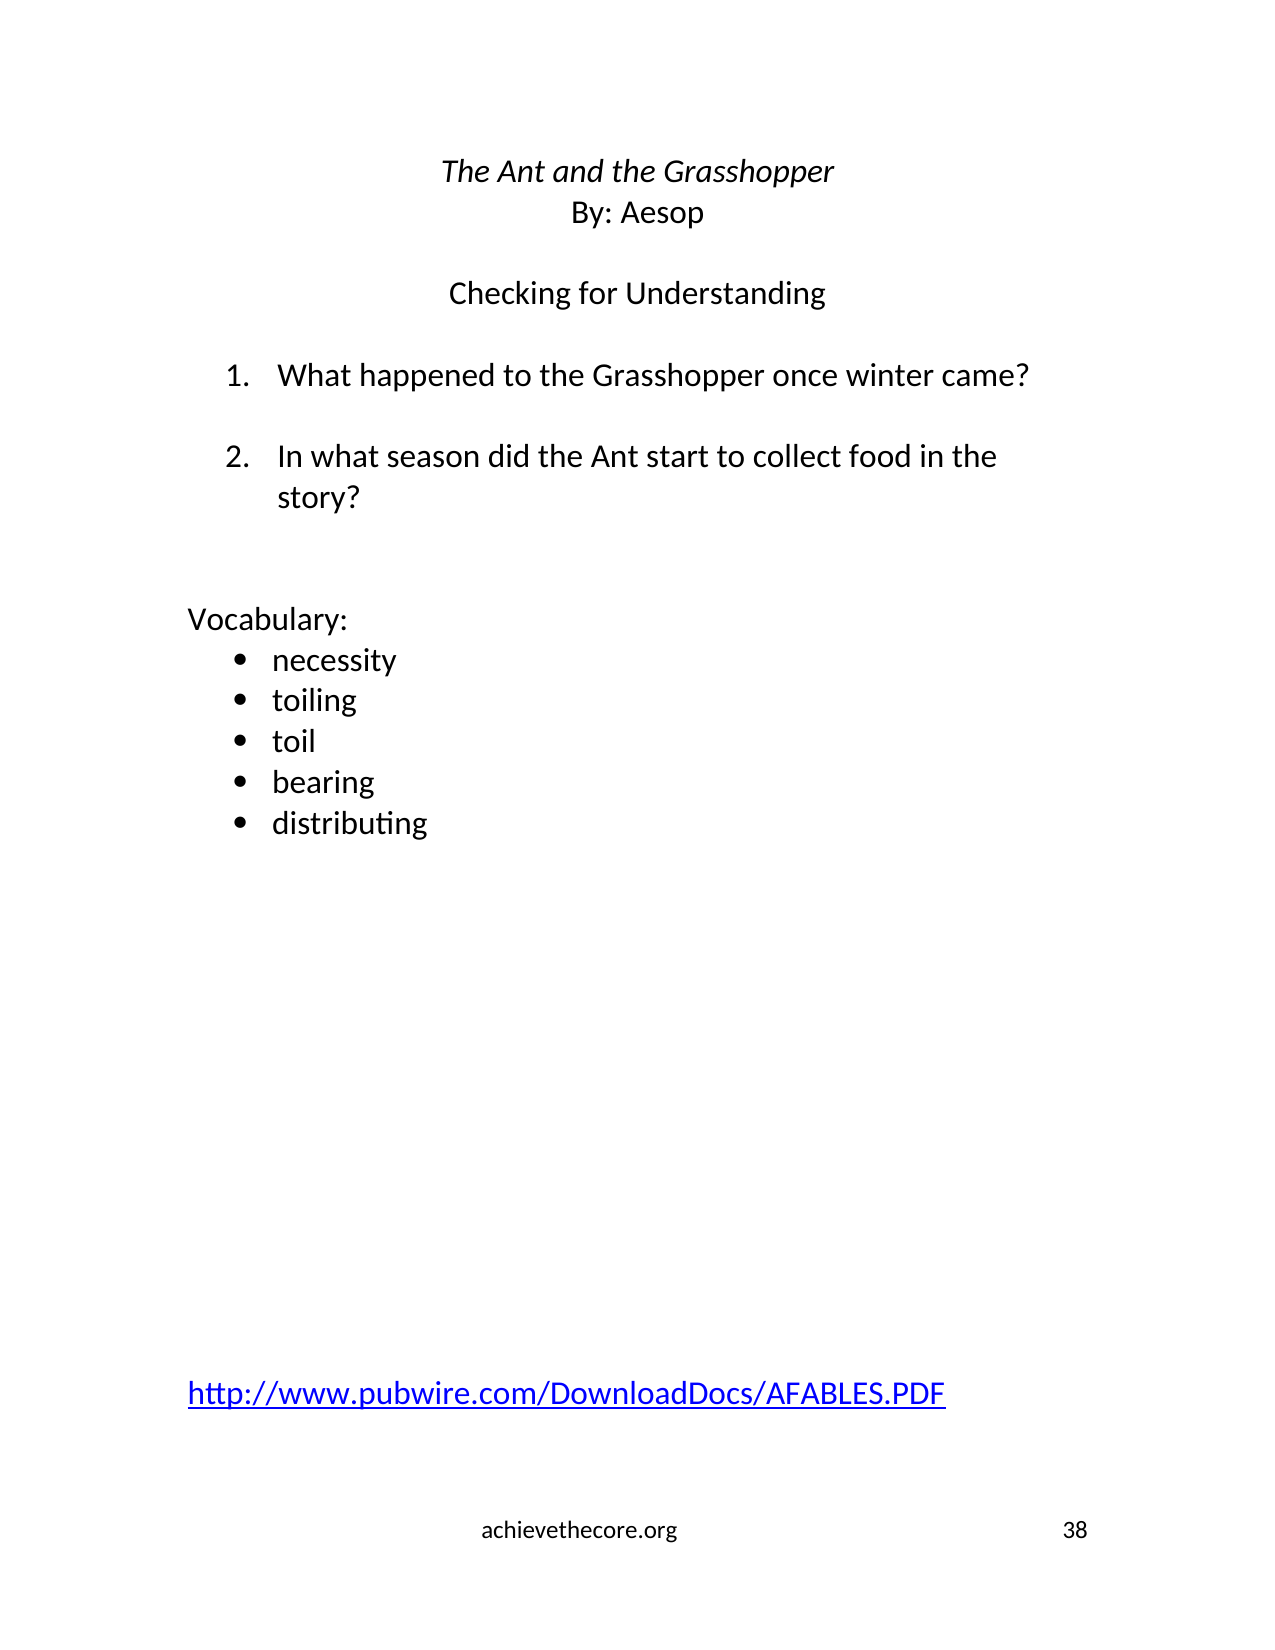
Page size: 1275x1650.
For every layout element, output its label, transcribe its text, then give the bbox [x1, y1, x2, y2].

list bearing [234, 761, 1087, 802]
list toil [234, 720, 1087, 761]
text Vocabulary: [187, 598, 1087, 639]
list toiling [234, 679, 1087, 720]
list In what season did the Ant start to collect food in the story? [225, 435, 1087, 517]
text By: Aesop [187, 191, 1087, 231]
text http://www.pubwire.com/DownloadDocs/AFABLES.PDF [187, 1372, 1087, 1413]
list necessity [234, 639, 1087, 679]
list What happened to the Grasshopper once winter came? [225, 354, 1087, 394]
list distributing [234, 802, 1087, 842]
text The Ant and the Grasshopper [187, 150, 1087, 191]
text Checking for Understanding [187, 272, 1087, 313]
